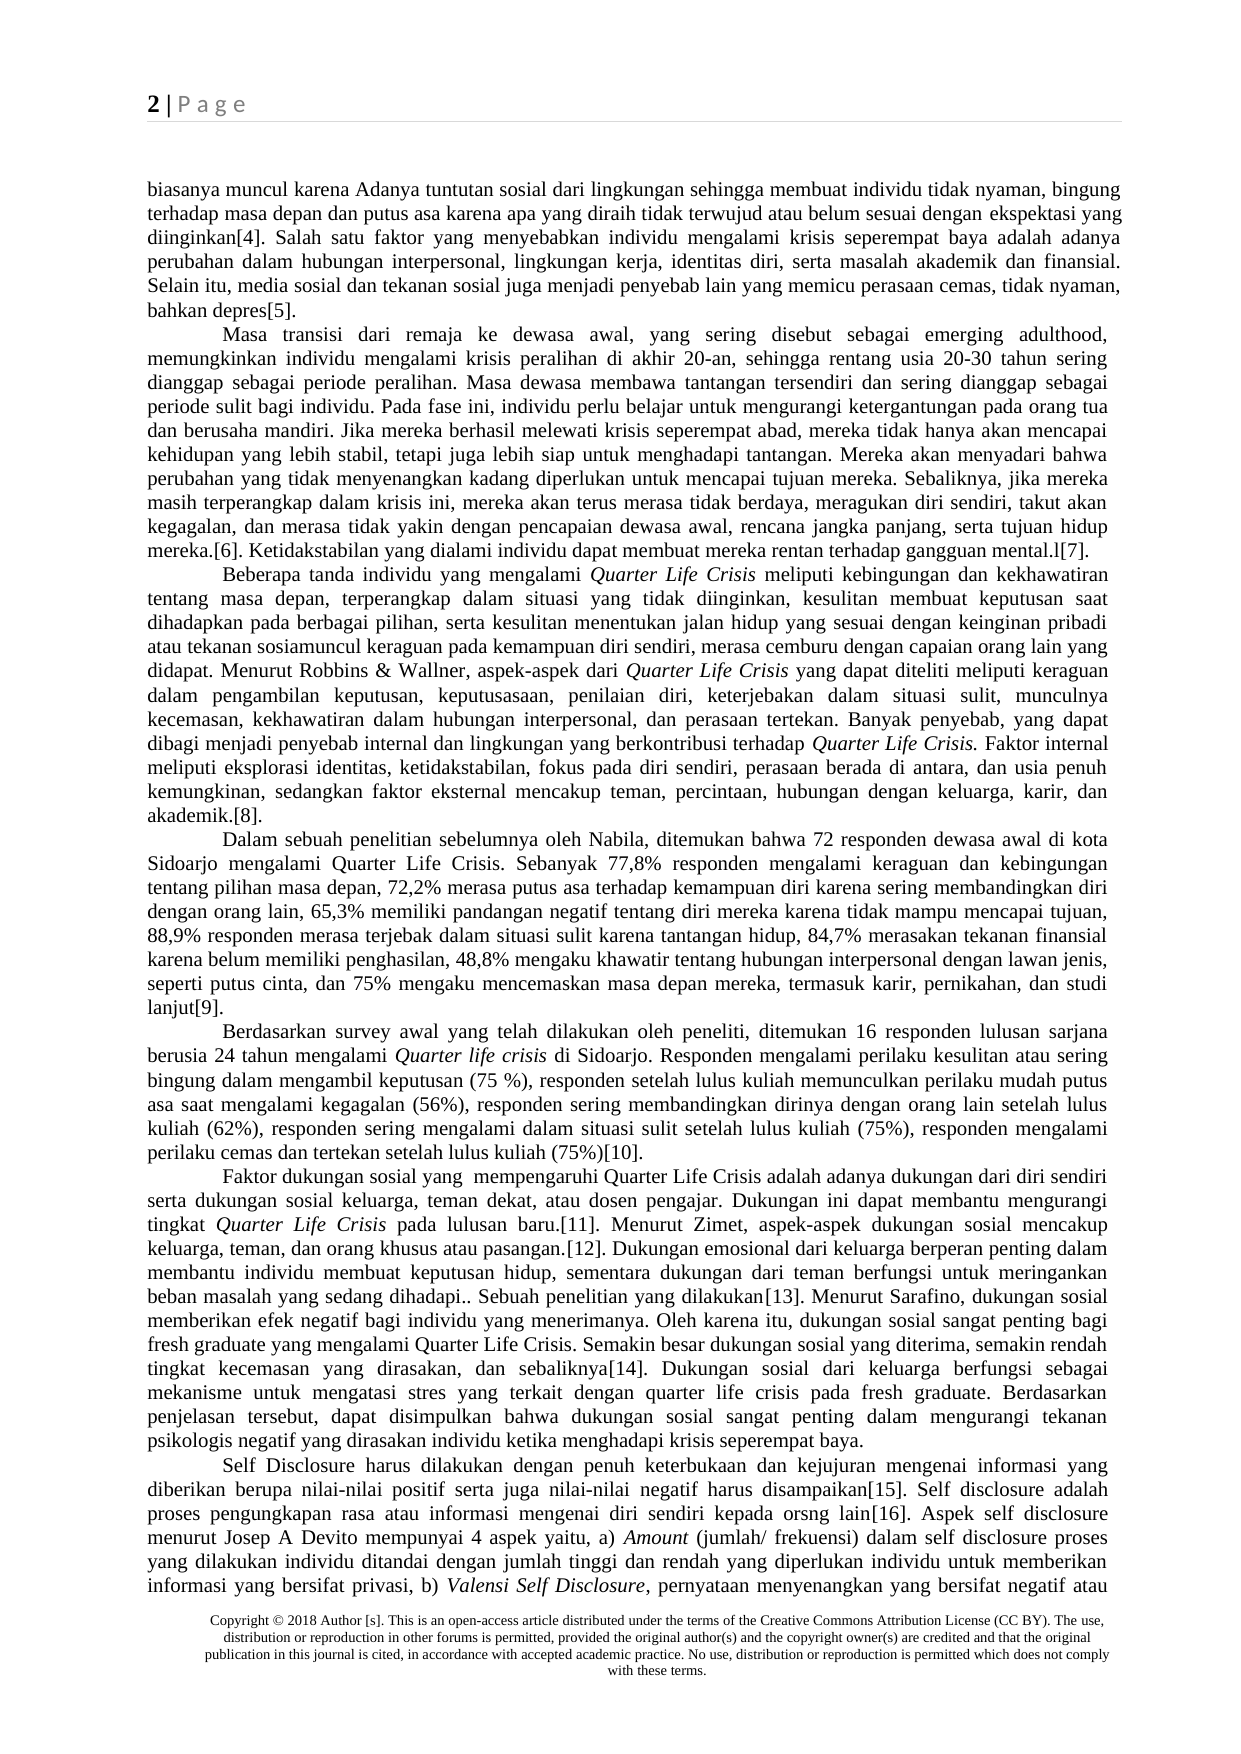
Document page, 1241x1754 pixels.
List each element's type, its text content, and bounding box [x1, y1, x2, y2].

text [147, 1452, 1108, 1597]
text Berdasarkan survey awal yang telah dilakukan oleh peneliti, ditemukan 16 responden lulusan sarjana berusia 24 tahun mengalami Quarter life crisis di Sidoarjo. Responden mengalami perilaku kesulitan atau sering bingung dalam mengambil keputusan (75 %), responden setelah lulus kuliah memunculkan perilaku mudah putus asa saat mengalami kegagalan (56%), responden sering membandingkan dirinya dengan orang lain setelah lulus kuliah (62%), responden sering mengalami dalam situasi sulit setelah lulus kuliah (75%), responden mengalami perilaku cemas dan tertekan setelah lulus kuliah (75%)[10]. [147, 1019, 1109, 1164]
text Dalam sebuah penelitian sebelumnya oleh Nabila, ditemukan bahwa 72 responden dewasa awal di kota Sidoarjo mengalami Quarter Life Crisis. Sebanyak 77,8% responden mengalami keraguan dan kebingungan tentang pilihan masa depan, 72,2% merasa putus asa terhadap kemampuan diri karena sering membandingkan diri dengan orang lain, 65,3% memiliki pandangan negatif tentang diri mereka karena tidak mampu mencapai tujuan, 88,9% responden merasa terjebak dalam situasi sulit karena tantangan hidup, 84,7% merasakan tekanan finansial karena belum memiliki penghasilan, 48,8% mengaku khawatir tentang hubungan interpersonal dengan lawan jenis, seperti putus cinta, dan 75% mengaku mencemaskan masa depan mereka, termasuk karir, pernikahan, dan studi lanjut[9]. [147, 827, 1109, 1019]
text Masa transisi dari remaja ke dewasa awal, yang sering disebut sebagai emerging adulthood, memungkinkan individu mengalami krisis peralihan di akhir 20-an, sehingga rentang usia 20-30 tahun sering dianggap sebagai periode peralihan. Masa dewasa membawa tantangan tersendiri dan sering dianggap sebagai periode sulit bagi individu. Pada fase ini, individu perlu belajar untuk mengurangi ketergantungan pada orang tua dan berusaha mandiri. Jika mereka berhasil melewati krisis seperempat abad, mereka tidak hanya akan mencapai kehidupan yang lebih stabil, tetapi juga lebih siap untuk menghadapi tantangan. Mereka akan menyadari bahwa perubahan yang tidak menyenangkan kadang diperlukan untuk mencapai tujuan mereka. Sebaliknya, jika mereka masih terperangkap dalam krisis ini, mereka akan terus merasa tidak berdaya, meragukan diri sendiri, takut akan kegagalan, dan merasa tidak yakin dengan pencapaian dewasa awal, rencana jangka panjang, serta tujuan hidup mereka.[6]. Ketidakstabilan yang dialami individu dapat membuat mereka rentan terhadap gangguan mental.l[7]. [147, 322, 1109, 562]
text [147, 177, 1122, 322]
text Faktor dukungan sosial yang mempengaruhi Quarter Life Crisis adalah adanya dukungan dari diri sendiri serta dukungan sosial keluarga, teman dekat, atau dosen pengajar. Dukungan ini dapat membantu mengurangi tingkat Quarter Life Crisis pada lulusan baru.[11]. Menurut Zimet, aspek-aspek dukungan sosial mencakup keluarga, teman, dan orang khusus atau pasangan.[12]. Dukungan emosional dari keluarga berperan penting dalam membantu individu membuat keputusan hidup, sementara dukungan dari teman berfungsi untuk meringankan beban masalah yang sedang dihadapi.. Sebuah penelitian yang dilakukan[13]. Menurut Sarafino, dukungan sosial memberikan efek negatif bagi individu yang menerimanya. Oleh karena itu, dukungan sosial sangat penting bagi fresh graduate yang mengalami Quarter Life Crisis. Semakin besar dukungan sosial yang diterima, semakin rendah tingkat kecemasan yang dirasakan, dan sebaliknya[14]. Dukungan sosial dari keluarga berfungsi sebagai mekanisme untuk mengatasi stres yang terkait dengan quarter life crisis pada fresh graduate. Berdasarkan penjelasan tersebut, dapat disimpulkan bahwa dukungan sosial sangat penting dalam mengurangi tekanan psikologis negatif yang dirasakan individu ketika menghadapi krisis seperempat baya. [147, 1164, 1108, 1452]
text Beberapa tanda individu yang mengalami Quarter Life Crisis meliputi kebingungan dan kekhawatiran tentang masa depan, terperangkap dalam situasi yang tidak diinginkan, kesulitan membuat keputusan saat dihadapkan pada berbagai pilihan, serta kesulitan menentukan jalan hidup yang sesuai dengan keinginan pribadi atau tekanan sosiamuncul keraguan pada kemampuan diri sendiri, merasa cemburu dengan capaian orang lain yang didapat. Menurut Robbins & Wallner, aspek-aspek dari Quarter Life Crisis yang dapat diteliti meliputi keraguan dalam pengambilan keputusan, keputusasaan, penilaian diri, keterjebakan dalam situasi sulit, munculnya kecemasan, kekhawatiran dalam hubungan interpersonal, dan perasaan tertekan. Banyak penyebab, yang dapat dibagi menjadi penyebab internal dan lingkungan yang berkontribusi terhadap Quarter Life Crisis. Faktor internal meliputi eksplorasi identitas, ketidakstabilan, fokus pada diri sendiri, perasaan berada di antara, dan usia penuh kemungkinan, sedangkan faktor eksternal mencakup teman, percintaan, hubungan dengan keluarga, karir, dan akademik.[8]. [147, 562, 1109, 827]
